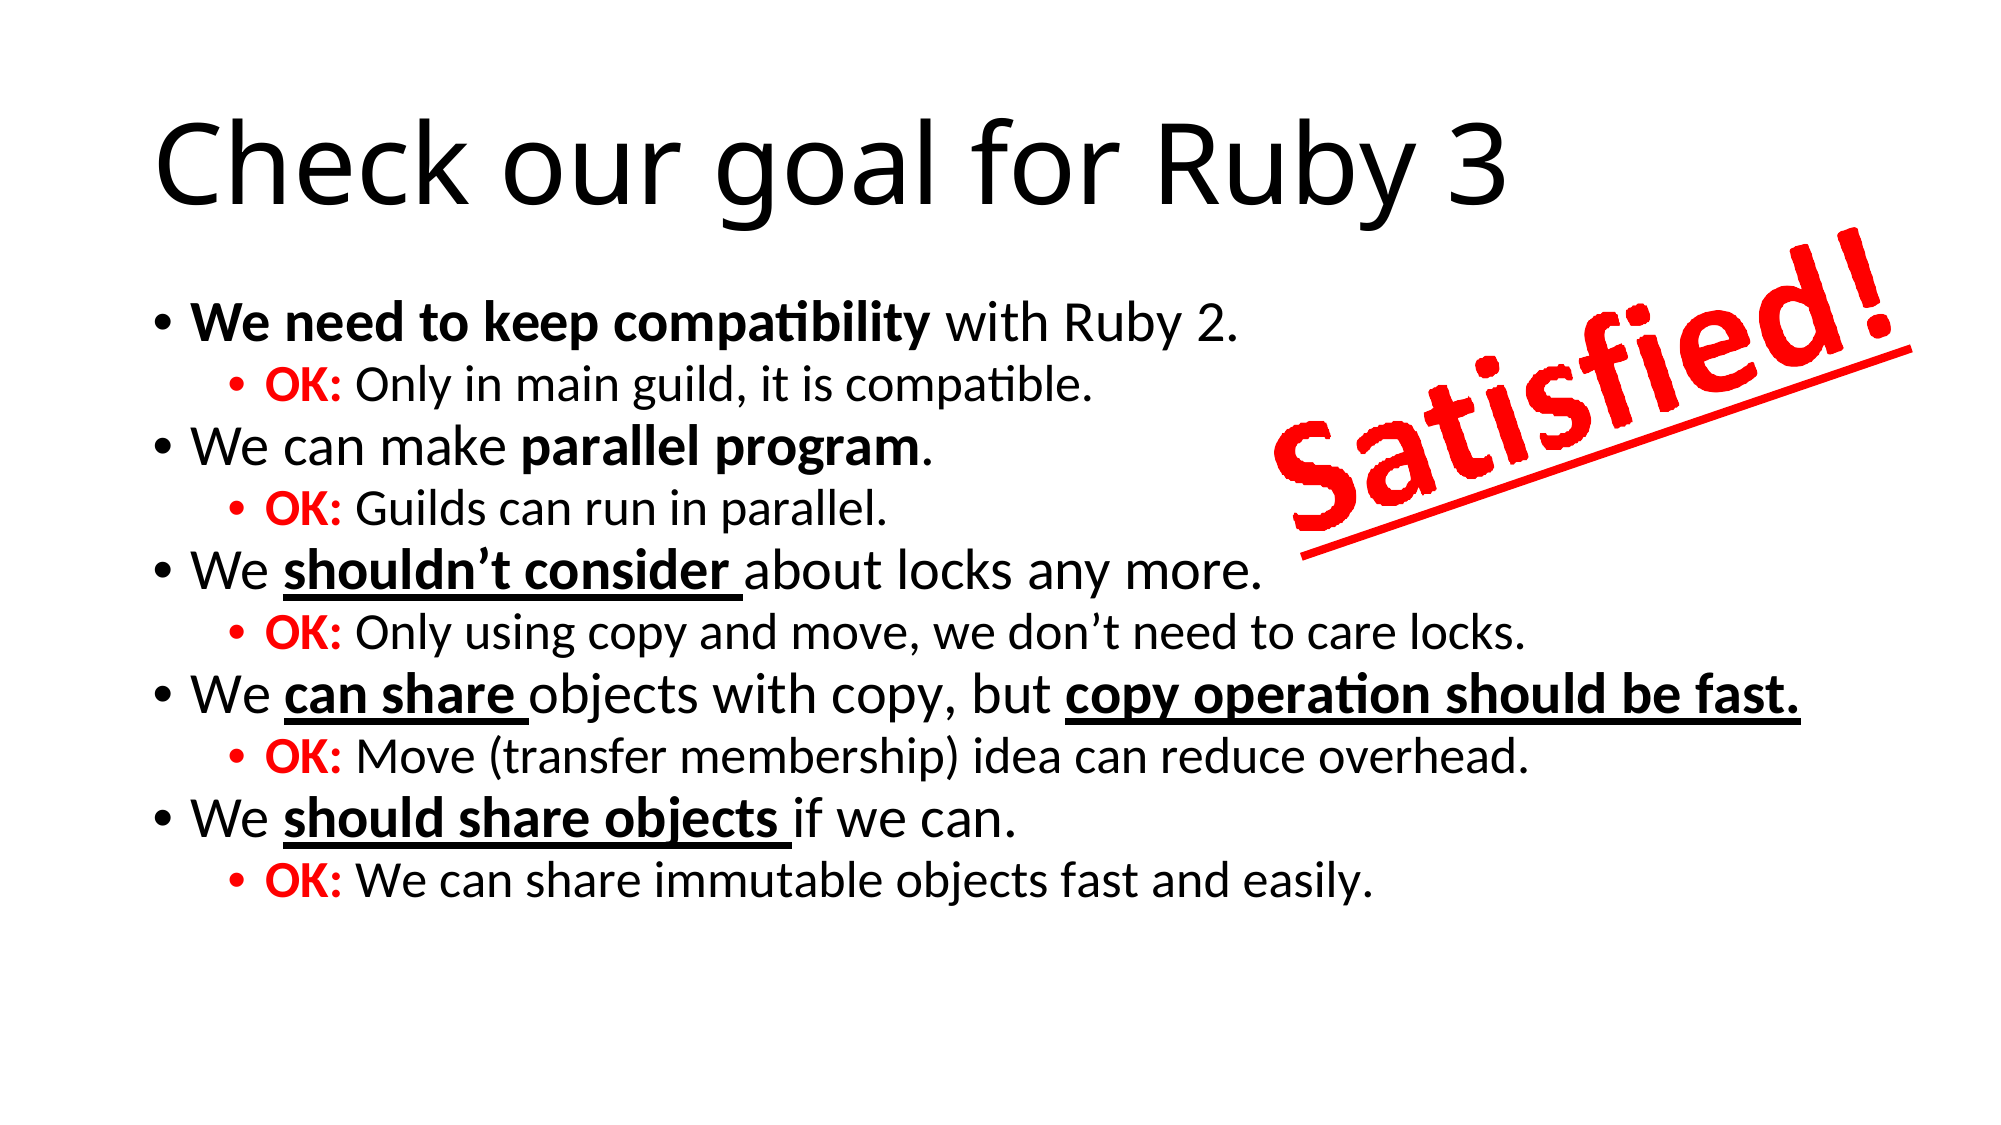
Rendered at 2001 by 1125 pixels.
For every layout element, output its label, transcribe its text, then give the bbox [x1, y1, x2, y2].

list We need to keep compatibility with Ruby 2. [152, 288, 1925, 354]
list OK: Only using copy and move, we don’t need to care locks. [227, 603, 1925, 661]
list We shouldn’t consider about locks any more. [152, 537, 1925, 603]
subtitle Check our goal for Ruby 3 [152, 104, 1925, 230]
list OK: Guilds can run in parallel. [227, 479, 1925, 537]
list OK: Only in main guild, it is compatible. [227, 354, 1925, 413]
list OK: We can share immutable objects fast and easily. [227, 851, 1925, 909]
list We can make parallel program. [152, 413, 1925, 479]
picture [1274, 230, 1891, 288]
list We can share objects with copy, but copy operation should be fast. [152, 661, 1925, 727]
list OK: Move (transfer membership) idea can reduce overhead. [227, 727, 1925, 785]
list We should share objects if we can. [152, 785, 1925, 851]
